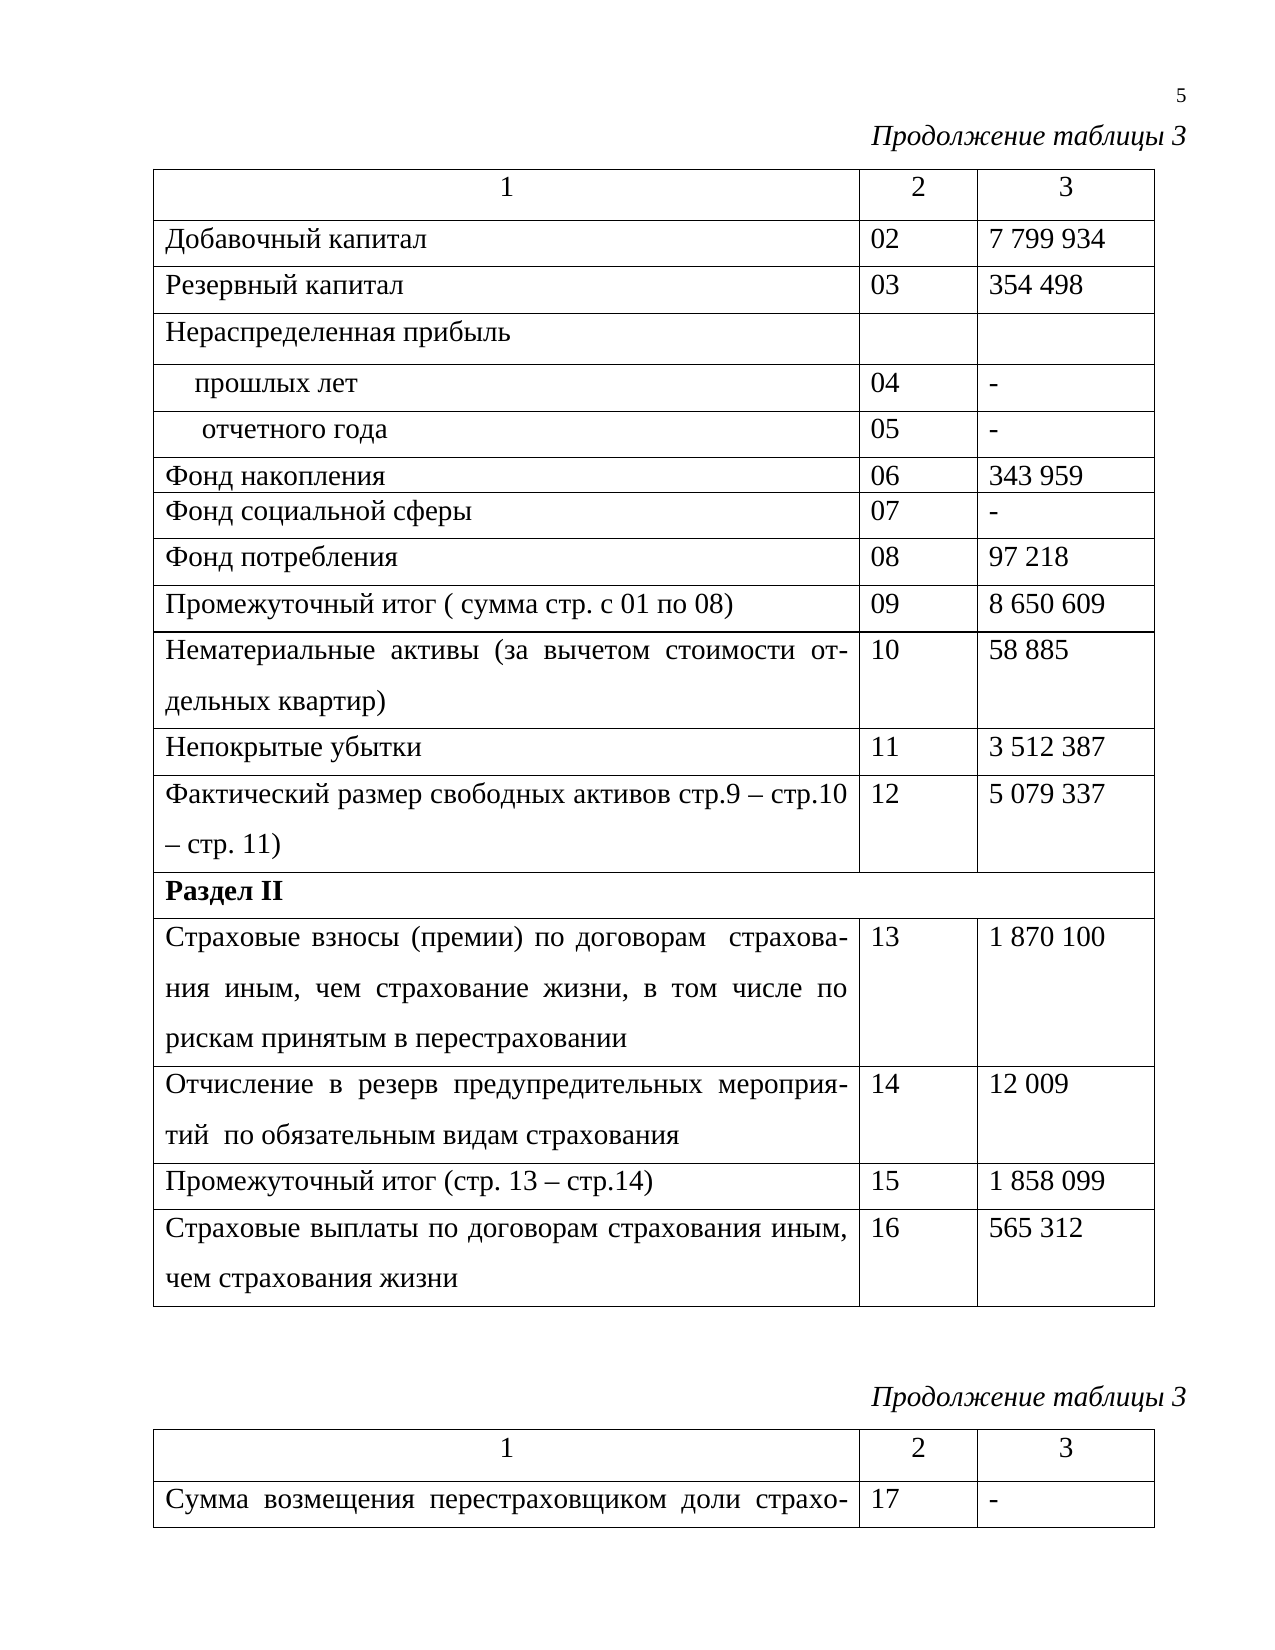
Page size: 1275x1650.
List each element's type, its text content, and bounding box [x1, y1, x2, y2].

table_cell 15 [860, 1164, 977, 1209]
table_header 1 [154, 170, 859, 220]
table_cell 8 650 609 [978, 586, 1154, 631]
table_cell 1 870 100 [978, 919, 1154, 1066]
table_cell [978, 314, 1154, 364]
table_header 1 [154, 1430, 859, 1481]
table_cell Фонд накопления [154, 458, 859, 492]
table_cell Фонд потребления [154, 539, 859, 585]
table_cell 58 885 [978, 633, 1154, 728]
table_cell Фактический размер свободных активов стр.9 – стр.10 – стр. 11) [154, 776, 859, 872]
table_cell Страховые выплаты по договорам страхования иным, чем страхования жизни [154, 1210, 859, 1306]
table_cell Промежуточный итог ( сумма стр. с 01 по 08) [154, 586, 859, 631]
table_header 2 [860, 170, 977, 220]
table_cell 16 [860, 1210, 977, 1306]
table_cell 09 [860, 586, 977, 631]
table_cell 12 009 [978, 1067, 1154, 1162]
table_cell 565 312 [978, 1210, 1154, 1306]
table_cell 5 079 337 [978, 776, 1154, 872]
table_cell - [978, 412, 1154, 457]
table_cell Резервный капитал [154, 267, 859, 313]
table_cell 3 512 387 [978, 729, 1154, 775]
table_cell 04 [860, 365, 977, 411]
table_cell Добавочный капитал [154, 221, 859, 266]
table_cell прошлых лет [154, 365, 859, 411]
table_cell 14 [860, 1067, 977, 1162]
subtitle Продолжение таблицы 3 [177, 118, 1186, 152]
table_cell Нематериальные активы (за вычетом стоимости отдельных квартир) [154, 633, 859, 728]
table_cell 08 [860, 539, 977, 585]
table_cell Страховые взносы (премии) по договорам страхования иным, чем страхование жизни, в том числе по рискам принятым в перестраховании [154, 919, 859, 1066]
table_cell Фонд социальной сферы [154, 493, 859, 538]
table_cell 07 [860, 493, 977, 538]
table_cell Нераспределенная прибыль [154, 314, 859, 364]
table_cell - [978, 1482, 1154, 1527]
table_cell 06 [860, 458, 977, 492]
table_cell - [978, 365, 1154, 411]
table_cell [860, 314, 977, 364]
table_cell 10 [860, 633, 977, 728]
table_cell 05 [860, 412, 977, 457]
table_cell Отчисление в резерв предупредительных мероприятий по обязательным видам страхования [154, 1067, 859, 1162]
table_cell 354 498 [978, 267, 1154, 313]
table_cell 12 [860, 776, 977, 872]
table_cell отчетного года [154, 412, 859, 457]
table_cell - [978, 493, 1154, 538]
table_cell Непокрытые убытки [154, 729, 859, 775]
table_cell 13 [860, 919, 977, 1066]
table_cell 02 [860, 221, 977, 266]
subtitle Продолжение таблицы 3 [177, 1379, 1186, 1413]
table_cell 11 [860, 729, 977, 775]
table_cell 97 218 [978, 539, 1154, 585]
table_cell 1 858 099 [978, 1164, 1154, 1209]
table_cell Промежуточный итог (стр. 13 – стр.14) [154, 1164, 859, 1209]
table_header 2 [860, 1430, 977, 1481]
table_cell 17 [860, 1482, 977, 1527]
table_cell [154, 1482, 859, 1527]
table_cell 03 [860, 267, 977, 313]
table_cell 343 959 [978, 458, 1154, 492]
table_header 3 [978, 1430, 1154, 1481]
table_cell Раздел II [154, 873, 1154, 918]
table_header 3 [978, 170, 1154, 220]
table_cell 7 799 934 [978, 221, 1154, 266]
